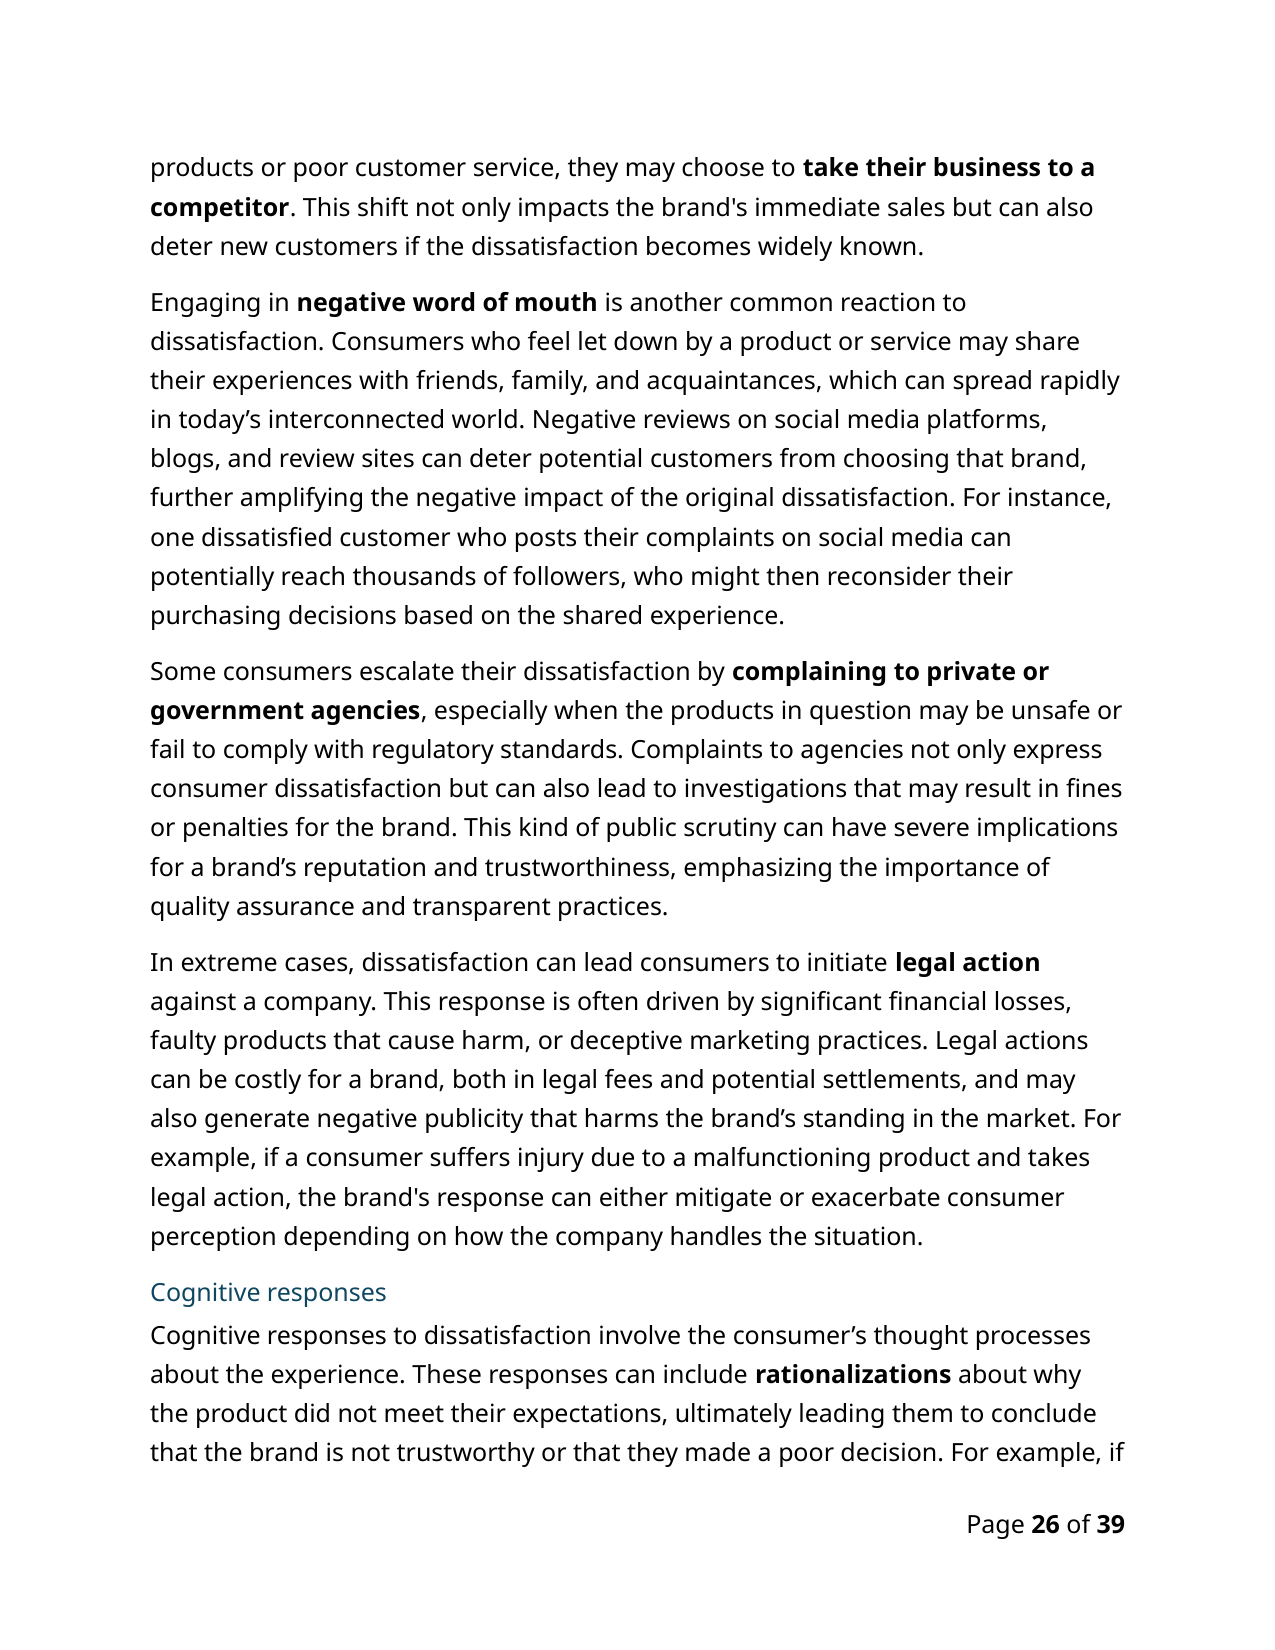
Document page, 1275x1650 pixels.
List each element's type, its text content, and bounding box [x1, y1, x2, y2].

text In extreme cases, dissatisfaction can lead consumers to initiate legal action against a company. This response is often driven by significant financial losses, faulty products that cause harm, or deceptive marketing practices. Legal actions can be costly for a brand, both in legal fees and potential settlements, and may also generate negative publicity that harms the brand’s standing in the market. For example, if a consumer suffers injury due to a malfunctioning product and takes legal action, the brand's response can either mitigate or exacerbate consumer perception depending on how the company handles the situation. [150, 944, 1125, 1252]
text Engaging in negative word of mouth is another common reaction to dissatisfaction. Consumers who feel let down by a product or service may share their experiences with friends, family, and acquaintances, which can spread rapidly in today’s interconnected world. Negative reviews on social media platforms, blogs, and review sites can deter potential customers from choosing that brand, further amplifying the negative impact of the original dissatisfaction. For instance, one dissatisfied customer who posts their complaints on social media can potentially reach thousands of followers, who might then reconsider their purchasing decisions based on the shared experience. [150, 284, 1125, 632]
text Some consumers escalate their dissatisfaction by complaining to private or government agencies, especially when the products in question may be unsafe or fail to comply with regulatory standards. Complaints to agencies not only express consumer dissatisfaction but can also lead to investigations that may result in fines or penalties for the brand. This kind of public scrutiny can have severe implications for a brand’s reputation and trustworthiness, emphasizing the importance of quality assurance and transparent practices. [150, 653, 1125, 922]
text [150, 150, 1125, 262]
subtitle Cognitive responses [150, 1274, 1125, 1308]
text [150, 1317, 1125, 1469]
